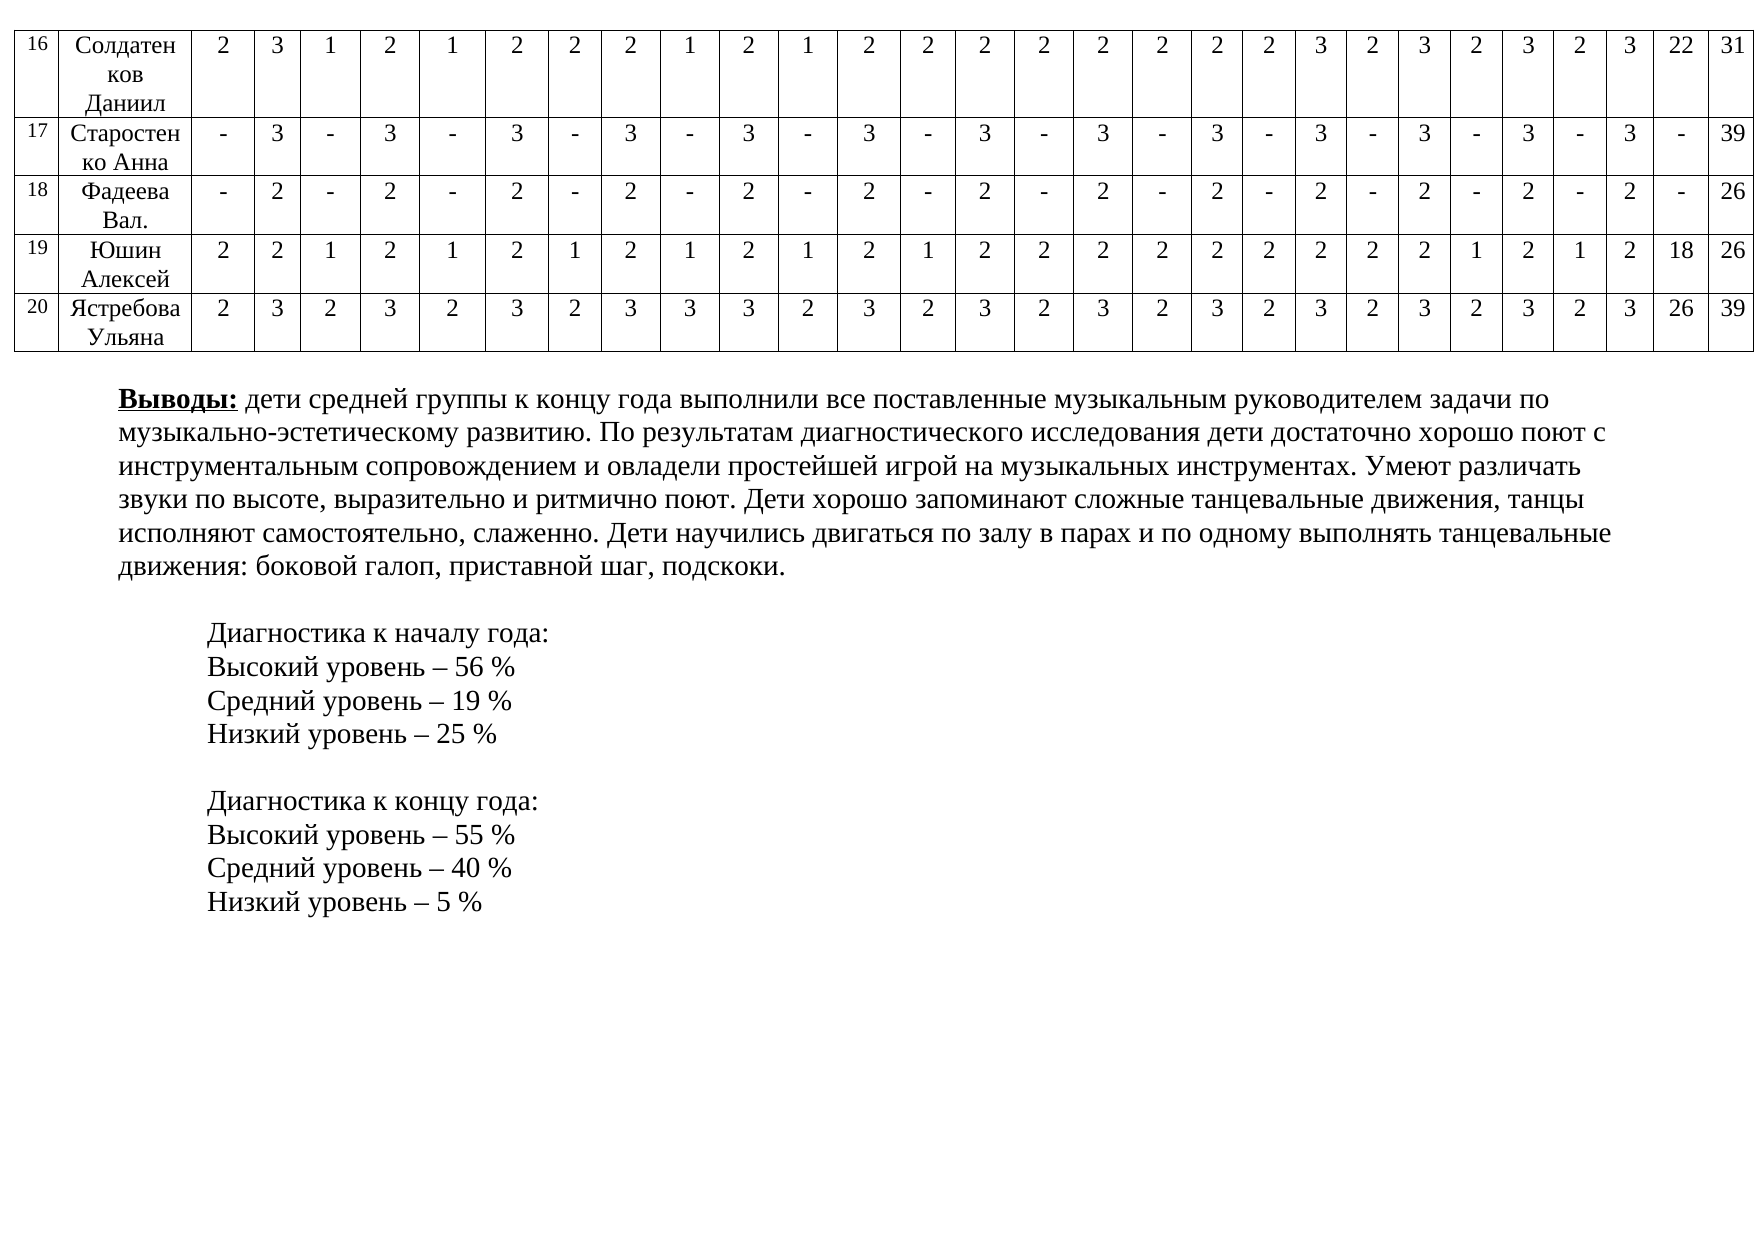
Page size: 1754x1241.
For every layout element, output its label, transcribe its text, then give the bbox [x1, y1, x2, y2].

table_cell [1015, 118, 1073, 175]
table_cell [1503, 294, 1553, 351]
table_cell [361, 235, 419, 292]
text Диагностика к концу года: [207, 783, 1628, 817]
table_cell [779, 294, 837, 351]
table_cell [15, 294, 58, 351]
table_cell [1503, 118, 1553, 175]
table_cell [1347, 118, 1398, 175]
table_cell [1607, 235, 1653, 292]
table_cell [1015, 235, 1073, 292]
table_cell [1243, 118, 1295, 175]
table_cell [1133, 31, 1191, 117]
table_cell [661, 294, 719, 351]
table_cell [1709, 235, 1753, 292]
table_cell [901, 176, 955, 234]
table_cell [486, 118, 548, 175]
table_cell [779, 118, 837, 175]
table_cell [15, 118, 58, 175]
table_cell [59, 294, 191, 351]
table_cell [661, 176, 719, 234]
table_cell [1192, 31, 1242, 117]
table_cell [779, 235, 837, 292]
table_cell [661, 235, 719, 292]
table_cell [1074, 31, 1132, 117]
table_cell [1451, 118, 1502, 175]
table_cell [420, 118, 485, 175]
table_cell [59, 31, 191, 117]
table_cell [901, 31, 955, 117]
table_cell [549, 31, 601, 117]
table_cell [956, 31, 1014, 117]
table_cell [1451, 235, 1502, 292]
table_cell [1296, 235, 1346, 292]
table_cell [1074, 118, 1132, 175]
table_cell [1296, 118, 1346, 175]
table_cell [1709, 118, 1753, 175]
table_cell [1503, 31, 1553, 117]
text Низкий уровень – 5 % [207, 884, 1628, 917]
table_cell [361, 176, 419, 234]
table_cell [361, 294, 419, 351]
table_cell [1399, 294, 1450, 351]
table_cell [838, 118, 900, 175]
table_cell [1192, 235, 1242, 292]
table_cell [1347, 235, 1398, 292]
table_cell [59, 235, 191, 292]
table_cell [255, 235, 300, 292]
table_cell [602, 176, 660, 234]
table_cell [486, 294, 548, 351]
text Средний уровень – 40 % [207, 850, 1628, 884]
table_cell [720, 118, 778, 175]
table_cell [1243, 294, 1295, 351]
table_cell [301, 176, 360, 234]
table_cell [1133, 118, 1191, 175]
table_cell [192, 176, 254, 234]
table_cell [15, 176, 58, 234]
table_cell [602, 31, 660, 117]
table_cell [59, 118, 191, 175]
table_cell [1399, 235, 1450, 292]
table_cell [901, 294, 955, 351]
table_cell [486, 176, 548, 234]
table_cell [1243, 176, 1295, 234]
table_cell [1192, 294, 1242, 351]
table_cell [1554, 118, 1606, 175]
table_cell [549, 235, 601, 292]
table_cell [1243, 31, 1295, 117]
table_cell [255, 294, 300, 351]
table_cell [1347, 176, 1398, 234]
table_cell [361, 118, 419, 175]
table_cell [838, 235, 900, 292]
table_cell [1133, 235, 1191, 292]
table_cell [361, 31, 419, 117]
text Высокий уровень – 55 % [207, 817, 1628, 850]
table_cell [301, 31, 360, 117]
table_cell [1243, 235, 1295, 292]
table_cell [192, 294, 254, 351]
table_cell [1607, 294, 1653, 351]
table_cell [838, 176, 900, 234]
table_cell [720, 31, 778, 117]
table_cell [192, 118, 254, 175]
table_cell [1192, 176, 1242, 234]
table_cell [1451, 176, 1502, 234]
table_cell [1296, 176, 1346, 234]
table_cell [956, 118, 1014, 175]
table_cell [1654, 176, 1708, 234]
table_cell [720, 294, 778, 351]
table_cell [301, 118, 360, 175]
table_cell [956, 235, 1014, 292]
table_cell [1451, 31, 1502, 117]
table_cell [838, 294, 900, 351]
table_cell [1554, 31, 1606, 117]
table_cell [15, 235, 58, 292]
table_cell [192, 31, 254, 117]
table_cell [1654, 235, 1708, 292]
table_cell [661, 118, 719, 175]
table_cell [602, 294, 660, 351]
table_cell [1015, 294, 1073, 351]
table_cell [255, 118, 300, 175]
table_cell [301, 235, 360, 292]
text Низкий уровень – 25 % [118, 716, 1628, 750]
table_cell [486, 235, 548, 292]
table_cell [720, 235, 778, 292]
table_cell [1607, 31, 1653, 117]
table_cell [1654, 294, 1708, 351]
text Высокий уровень – 56 % [118, 649, 1628, 683]
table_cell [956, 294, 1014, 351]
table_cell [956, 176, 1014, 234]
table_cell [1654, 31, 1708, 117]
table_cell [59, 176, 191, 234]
text Диагностика к началу года: [118, 616, 1628, 649]
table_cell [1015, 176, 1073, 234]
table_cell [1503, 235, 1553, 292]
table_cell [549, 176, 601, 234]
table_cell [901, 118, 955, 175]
text Средний уровень – 19 % [118, 683, 1628, 716]
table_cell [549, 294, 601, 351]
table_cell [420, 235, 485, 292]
text Выводы: дети средней группы к концу года выполнили все поставленные музыкальным руководителем задачи по музыкально-эстетическому развитию. По результатам диагностического исследования дети достаточно хорошо поют с инструментальным сопровождением и овладели простейшей игрой на музыкальных инструментах. Умеют различать звуки по высоте, выразительно и ритмично поют. Дети хорошо запоминают сложные танцевальные движения, танцы исполняют самостоятельно, слаженно. Дети научились двигаться по залу в парах и по одному выполнять танцевальные движения: боковой галоп, приставной шаг, подскоки. [118, 381, 1628, 582]
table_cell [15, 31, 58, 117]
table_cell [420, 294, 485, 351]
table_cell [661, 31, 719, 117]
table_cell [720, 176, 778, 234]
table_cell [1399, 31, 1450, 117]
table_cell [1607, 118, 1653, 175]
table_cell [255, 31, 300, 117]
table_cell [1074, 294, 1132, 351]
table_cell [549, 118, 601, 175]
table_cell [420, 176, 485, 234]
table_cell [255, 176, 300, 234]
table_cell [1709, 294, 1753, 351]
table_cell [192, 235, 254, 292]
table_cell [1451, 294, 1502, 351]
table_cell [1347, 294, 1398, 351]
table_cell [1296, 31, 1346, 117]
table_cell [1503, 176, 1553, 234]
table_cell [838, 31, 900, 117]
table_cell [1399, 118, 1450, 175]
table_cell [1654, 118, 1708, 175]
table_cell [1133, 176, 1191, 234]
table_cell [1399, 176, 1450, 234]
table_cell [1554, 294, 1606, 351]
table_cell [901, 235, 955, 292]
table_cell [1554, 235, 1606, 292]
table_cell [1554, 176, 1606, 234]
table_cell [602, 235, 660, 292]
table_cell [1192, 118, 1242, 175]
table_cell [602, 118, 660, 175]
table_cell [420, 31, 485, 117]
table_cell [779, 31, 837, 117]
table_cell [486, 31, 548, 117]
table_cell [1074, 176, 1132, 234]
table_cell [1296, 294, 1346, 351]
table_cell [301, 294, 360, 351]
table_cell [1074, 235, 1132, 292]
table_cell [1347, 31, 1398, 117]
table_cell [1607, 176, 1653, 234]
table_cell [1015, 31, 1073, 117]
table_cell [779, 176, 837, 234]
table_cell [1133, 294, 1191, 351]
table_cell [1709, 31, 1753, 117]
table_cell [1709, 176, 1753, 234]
